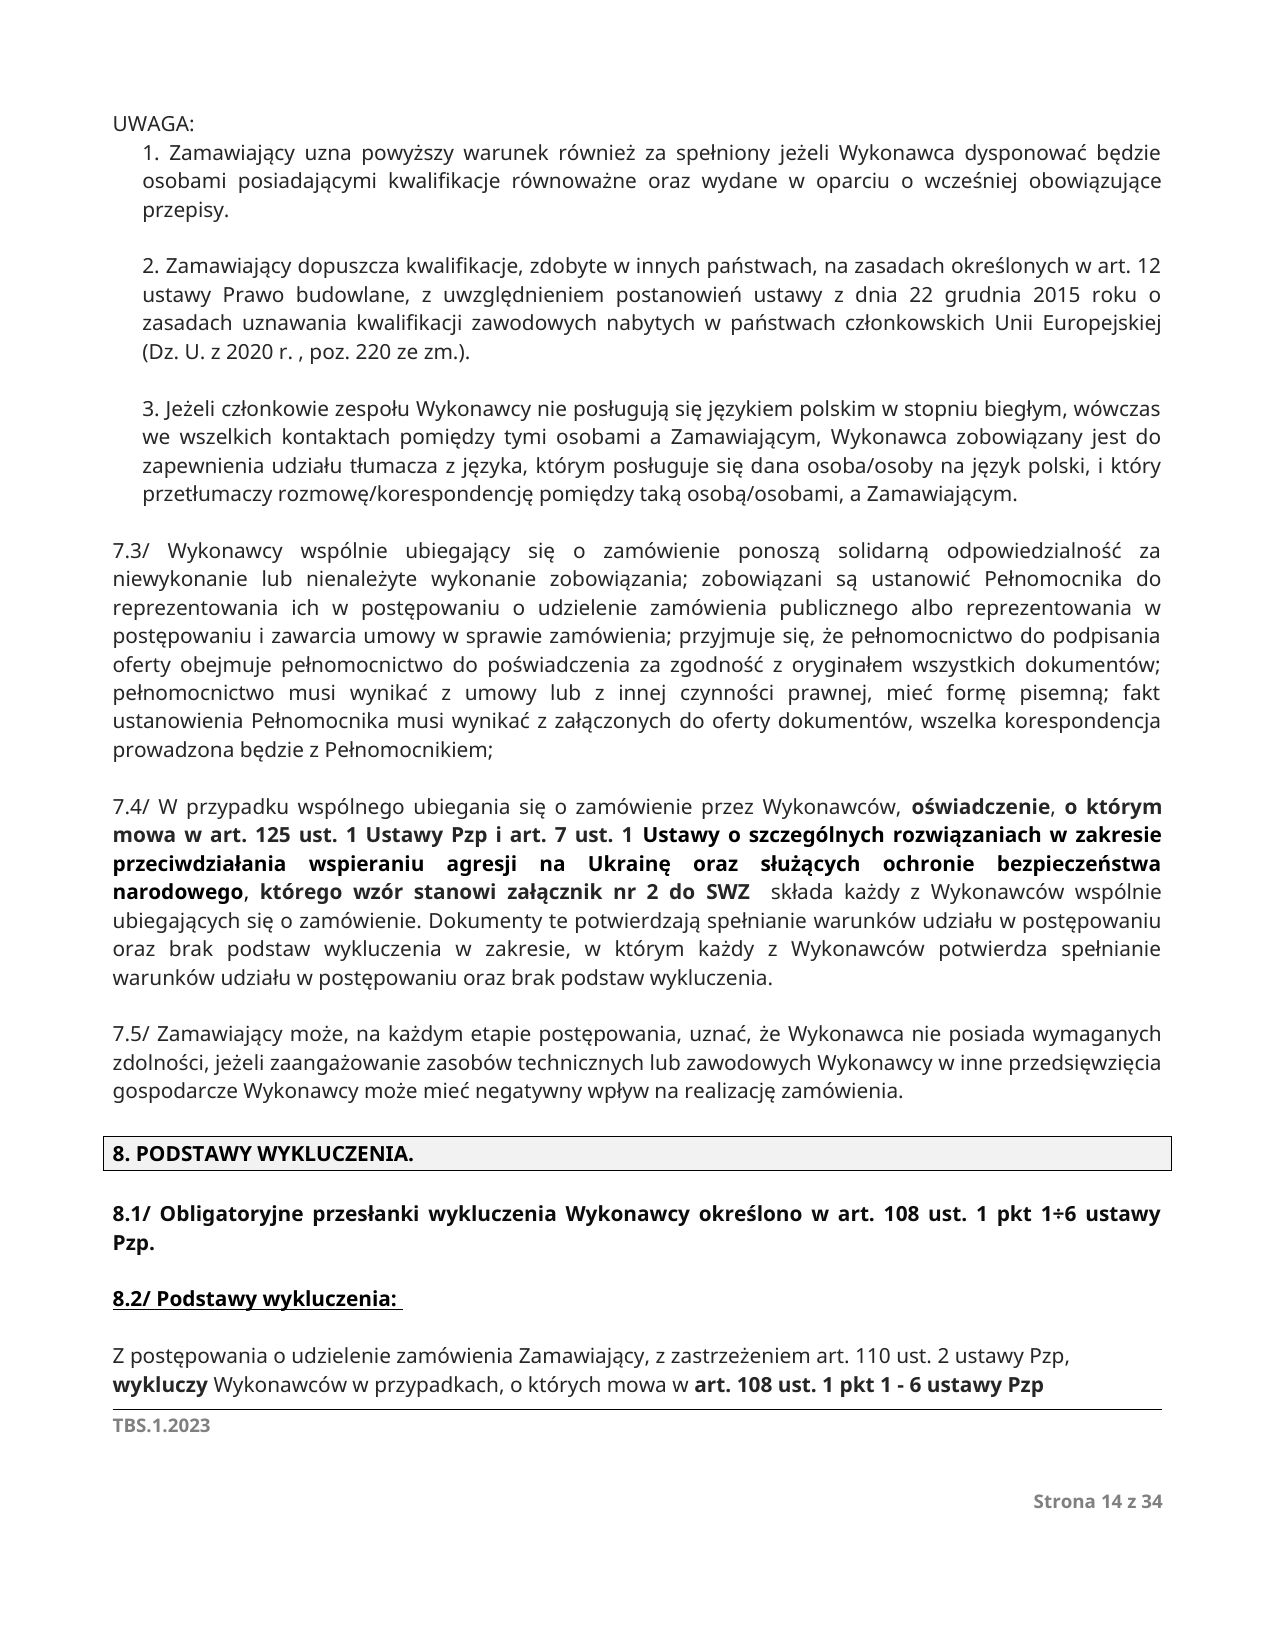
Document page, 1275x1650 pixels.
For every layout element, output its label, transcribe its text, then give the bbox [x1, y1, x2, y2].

text 7.3/ Wykonawcy wspólnie ubiegający się o zamówienie ponoszą solidarną odpowiedzialność za niewykonanie lub nienależyte wykonanie zobowiązania; zobowiązani są ustanowić Pełnomocnika do reprezentowania ich w postępowaniu o udzielenie zamówienia publicznego albo reprezentowania w postępowaniu i zawarcia umowy w sprawie zamówienia; przyjmuje się, że pełnomocnictwo do podpisania oferty obejmuje pełnomocnictwo do poświadczenia za zgodność z oryginałem wszystkich dokumentów; pełnomocnictwo musi wynikać z umowy lub z innej czynności prawnej, mieć formę pisemną; fakt ustanowienia Pełnomocnika musi wynikać z załączonych do oferty dokumentów, wszelka korespondencja prowadzona będzie z Pełnomocnikiem; [112, 536, 1162, 763]
text 8.2/ Podstawy wykluczenia: [112, 1284, 1162, 1313]
text 3. Jeżeli członkowie zespołu Wykonawcy nie posługują się językiem polskim w stopniu biegłym, wówczas we wszelkich kontaktach pomiędzy tymi osobami a Zamawiającym, Wykonawca zobowiązany jest do zapewnienia udziału tłumacza z języka, którym posługuje się dana osoba/osoby na język polski, i który przetłumaczy rozmowę/korespondencję pomiędzy taką osobą/osobami, a Zamawiającym. [142, 394, 1162, 508]
text 7.5/ Zamawiający może, na każdym etapie postępowania, uznać, że Wykonawca nie posiada wymaganych zdolności, jeżeli zaangażowanie zasobów technicznych lub zawodowych Wykonawcy w inne przedsięwzięcia gospodarcze Wykonawcy może mieć negatywny wpływ na realizację zamówienia. [112, 1019, 1162, 1105]
text 7.4/ W przypadku wspólnego ubiegania się o zamówienie przez Wykonawców, oświadczenie, o którym mowa w art. 125 ust. 1 Ustawy Pzp i art. 7 ust. 1 Ustawy o szczególnych rozwiązaniach w zakresie przeciwdziałania wspieraniu agresji na Ukrainę oraz służących ochronie bezpieczeństwa narodowego, którego wzór stanowi załącznik nr 2 do SWZ składa każdy z Wykonawców wspólnie ubiegających się o zamówienie. Dokumenty te potwierdzają spełnianie warunków udziału w postępowaniu oraz brak podstaw wykluczenia w zakresie, w którym każdy z Wykonawców potwierdza spełnianie warunków udziału w postępowaniu oraz brak podstaw wykluczenia. [112, 792, 1162, 991]
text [112, 1341, 1162, 1398]
text 8.1/ Obligatoryjne przesłanki wykluczenia Wykonawcy określono w art. 108 ust. 1 pkt 1÷6 ustawy Pzp. [112, 1199, 1162, 1256]
text UWAGA: [112, 109, 1162, 138]
text 8. PODSTAWY WYKLUCZENIA. [104, 1137, 1171, 1170]
text 1. Zamawiający uzna powyższy warunek również za spełniony jeżeli Wykonawca dysponować będzie osobami posiadającymi kwalifikacje równoważne oraz wydane w oparciu o wcześniej obowiązujące przepisy. [142, 138, 1162, 223]
text 2. Zamawiający dopuszcza kwalifikacje, zdobyte w innych państwach, na zasadach określonych w art. 12 ustawy Prawo budowlane, z uwzględnieniem postanowień ustawy z dnia 22 grudnia 2015 roku o zasadach uznawania kwalifikacji zawodowych nabytych w państwach członkowskich Unii Europejskiej (Dz. U. z 2020 r. , poz. 220 ze zm.). [142, 252, 1162, 365]
